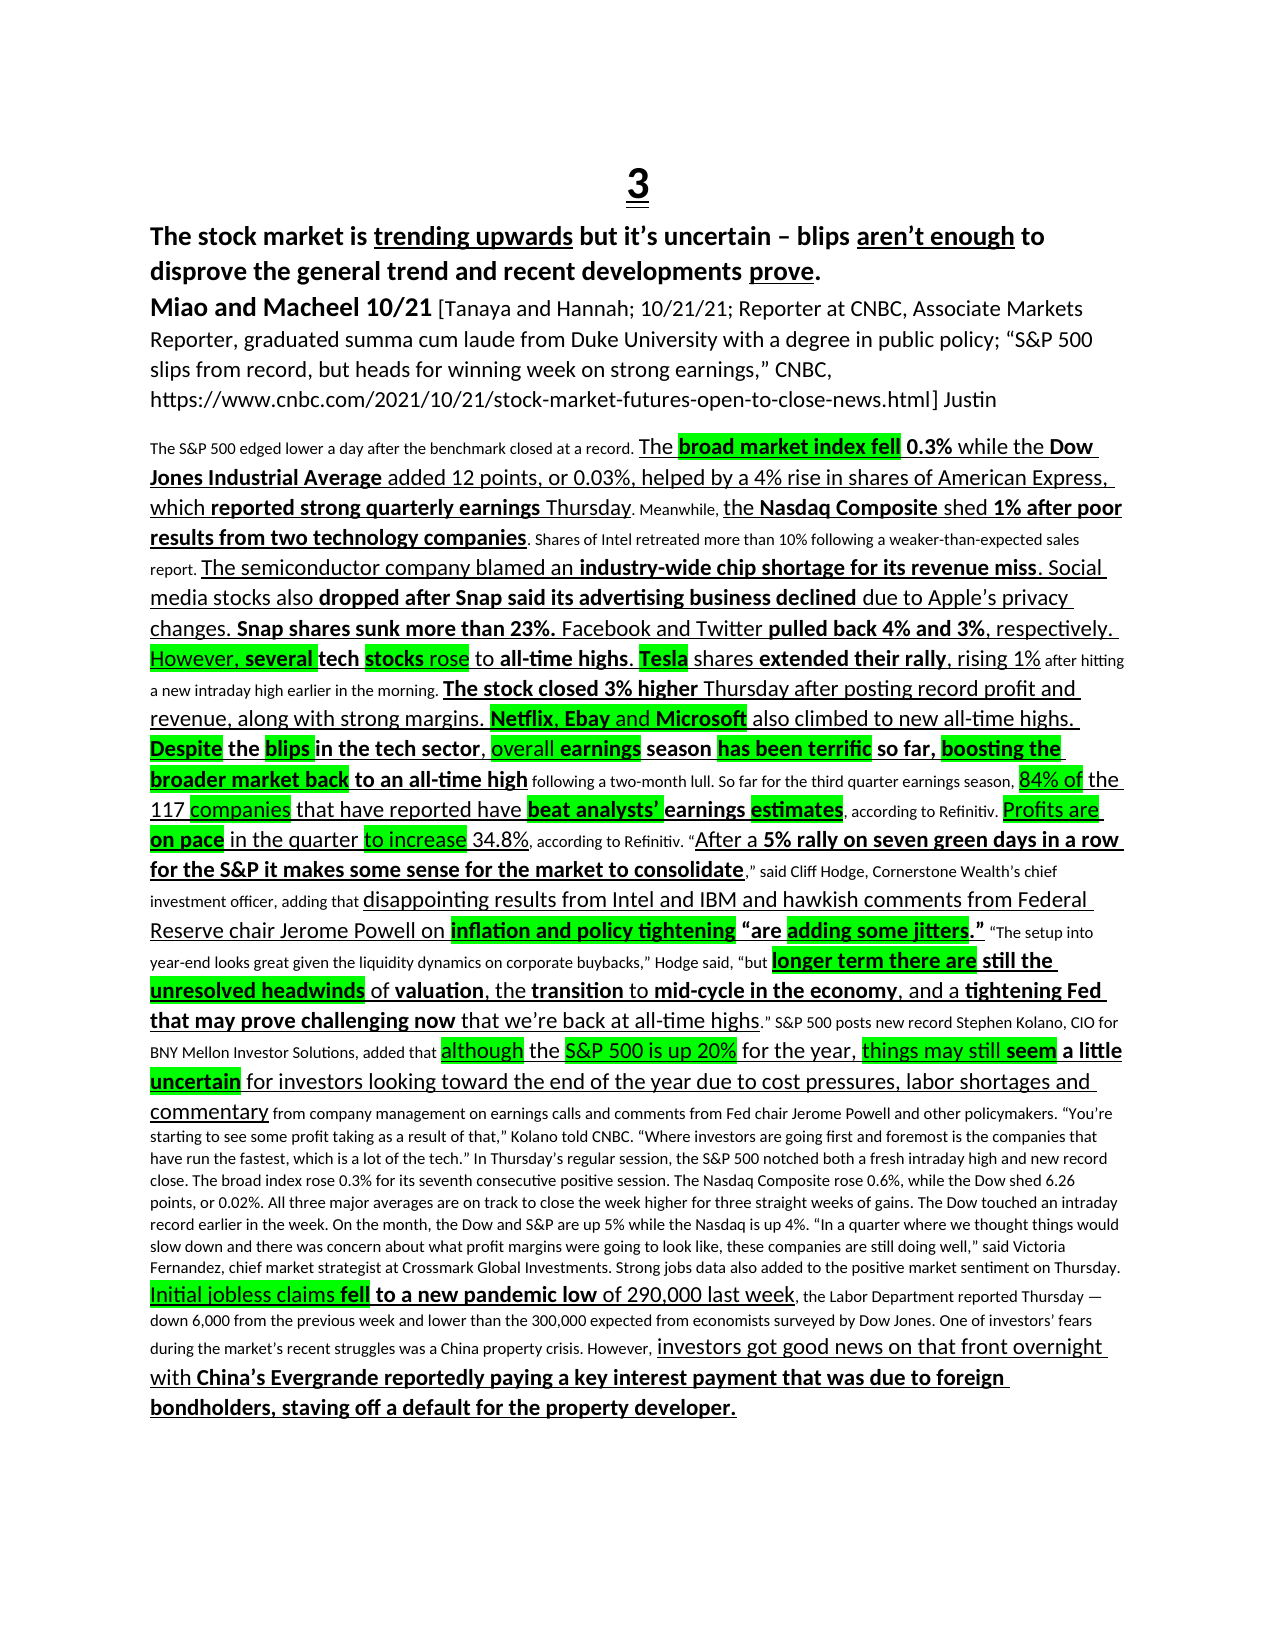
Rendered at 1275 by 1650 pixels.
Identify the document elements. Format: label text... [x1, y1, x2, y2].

text The S&P 500 edged lower a day after the benchmark closed at a record. The broad market index fell 0.3% while the Dow Jones Industrial Average added 12 points, or 0.03%, helped by a 4% rise in shares of American Express, which reported strong quarterly earnings Thursday. Meanwhile, the Nasdaq Composite shed 1% after poor results from two technology companies. Shares of Intel retreated more than 10% following a weaker-than-expected sales report. The semiconductor company blamed an industry-wide chip shortage for its revenue miss. Social media stocks also dropped after Snap said its advertising business declined due to Apple’s privacy changes. Snap shares sunk more than 23%. Facebook and Twitter pulled back 4% and 3%, respectively. However, several tech stocks rose to all-time highs. Tesla shares extended their rally, rising 1% after hitting a new intraday high earlier in the morning. The stock closed 3% higher Thursday after posting record profit and revenue, along with strong margins. Netflix, Ebay and Microsoft also climbed to new all-time highs. Despite the blips in the tech sector, overall earnings season has been terrific so far, boosting the broader market back to an all-time high following a two-month lull. So far for the third quarter earnings season, 84% of the 117 companies that have reported have beat analysts’ earnings estimates, according to Refinitiv. Profits are on pace in the quarter to increase 34.8%, according to Refinitiv. “After a 5% rally on seven green days in a row for the S&P it makes some sense for the market to consolidate,” said Cliff Hodge, Cornerstone Wealth’s chief investment officer, adding that disappointing results from Intel and IBM and hawkish comments from Federal Reserve chair Jerome Powell on inflation and policy tightening “are adding some jitters.” “The setup into year-end looks great given the liquidity dynamics on corporate buybacks,” Hodge said, “but longer term there are still the unresolved headwinds of valuation, the transition to mid-cycle in the economy, and a tightening Fed that may prove challenging now that we’re back at all-time highs.” S&P 500 posts new record Stephen Kolano, CIO for BNY Mellon Investor Solutions, added that although the S&P 500 is up 20% for the year, things may still seem a little uncertain for investors looking toward the end of the year due to cost pressures, labor shortages and commentary from company management on earnings calls and comments from Fed chair Jerome Powell and other policymakers. “You’re starting to see some profit taking as a result of that,” Kolano told CNBC. “Where investors are going first and foremost is the companies that have run the fastest, which is a lot of the tech.” In Thursday’s regular session, the S&P 500 notched both a fresh intraday high and new record close. The broad index rose 0.3% for its seventh consecutive positive session. The Nasdaq Composite rose 0.6%, while the Dow shed 6.26 points, or 0.02%. All three major averages are on track to close the week higher for three straight weeks of gains. The Dow touched an intraday record earlier in the week. On the month, the Dow and S&P are up 5% while the Nasdaq is up 4%. “In a quarter where we thought things would slow down and there was concern about what profit margins were going to look like, these companies are still doing well,” said Victoria Fernandez, chief market strategist at Crossmark Global Investments. Strong jobs data also added to the positive market sentiment on Thursday. Initial jobless claims fell to a new pandemic low of 290,000 last week, the Labor Department reported Thursday — down 6,000 from the previous week and lower than the 300,000 expected from economists surveyed by Dow Jones. One of investors’ fears during the market’s recent struggles was a China property crisis. However, investors got good news on that front overnight with China’s Evergrande reportedly paying a key interest payment that was due to foreign bondholders, staving off a default for the property developer. [150, 432, 1125, 1421]
subtitle The stock market is trending upwards but it’s uncertain – blips aren’t enough to disprove the general trend and recent developments prove. [150, 219, 1125, 287]
text Miao and Macheel 10/21 [Tanaya and Hannah; 10/21/21; Reporter at CNBC, Associate Markets Reporter, graduated summa cum laude from Duke University with a degree in public policy; “S&P 500 slips from record, but heads for winning week on strong earnings,” CNBC, https://www.cnbc.com/2021/10/21/stock-market-futures-open-to-close-news.html] Justin [150, 290, 1125, 413]
subtitle 3 [150, 154, 1125, 210]
